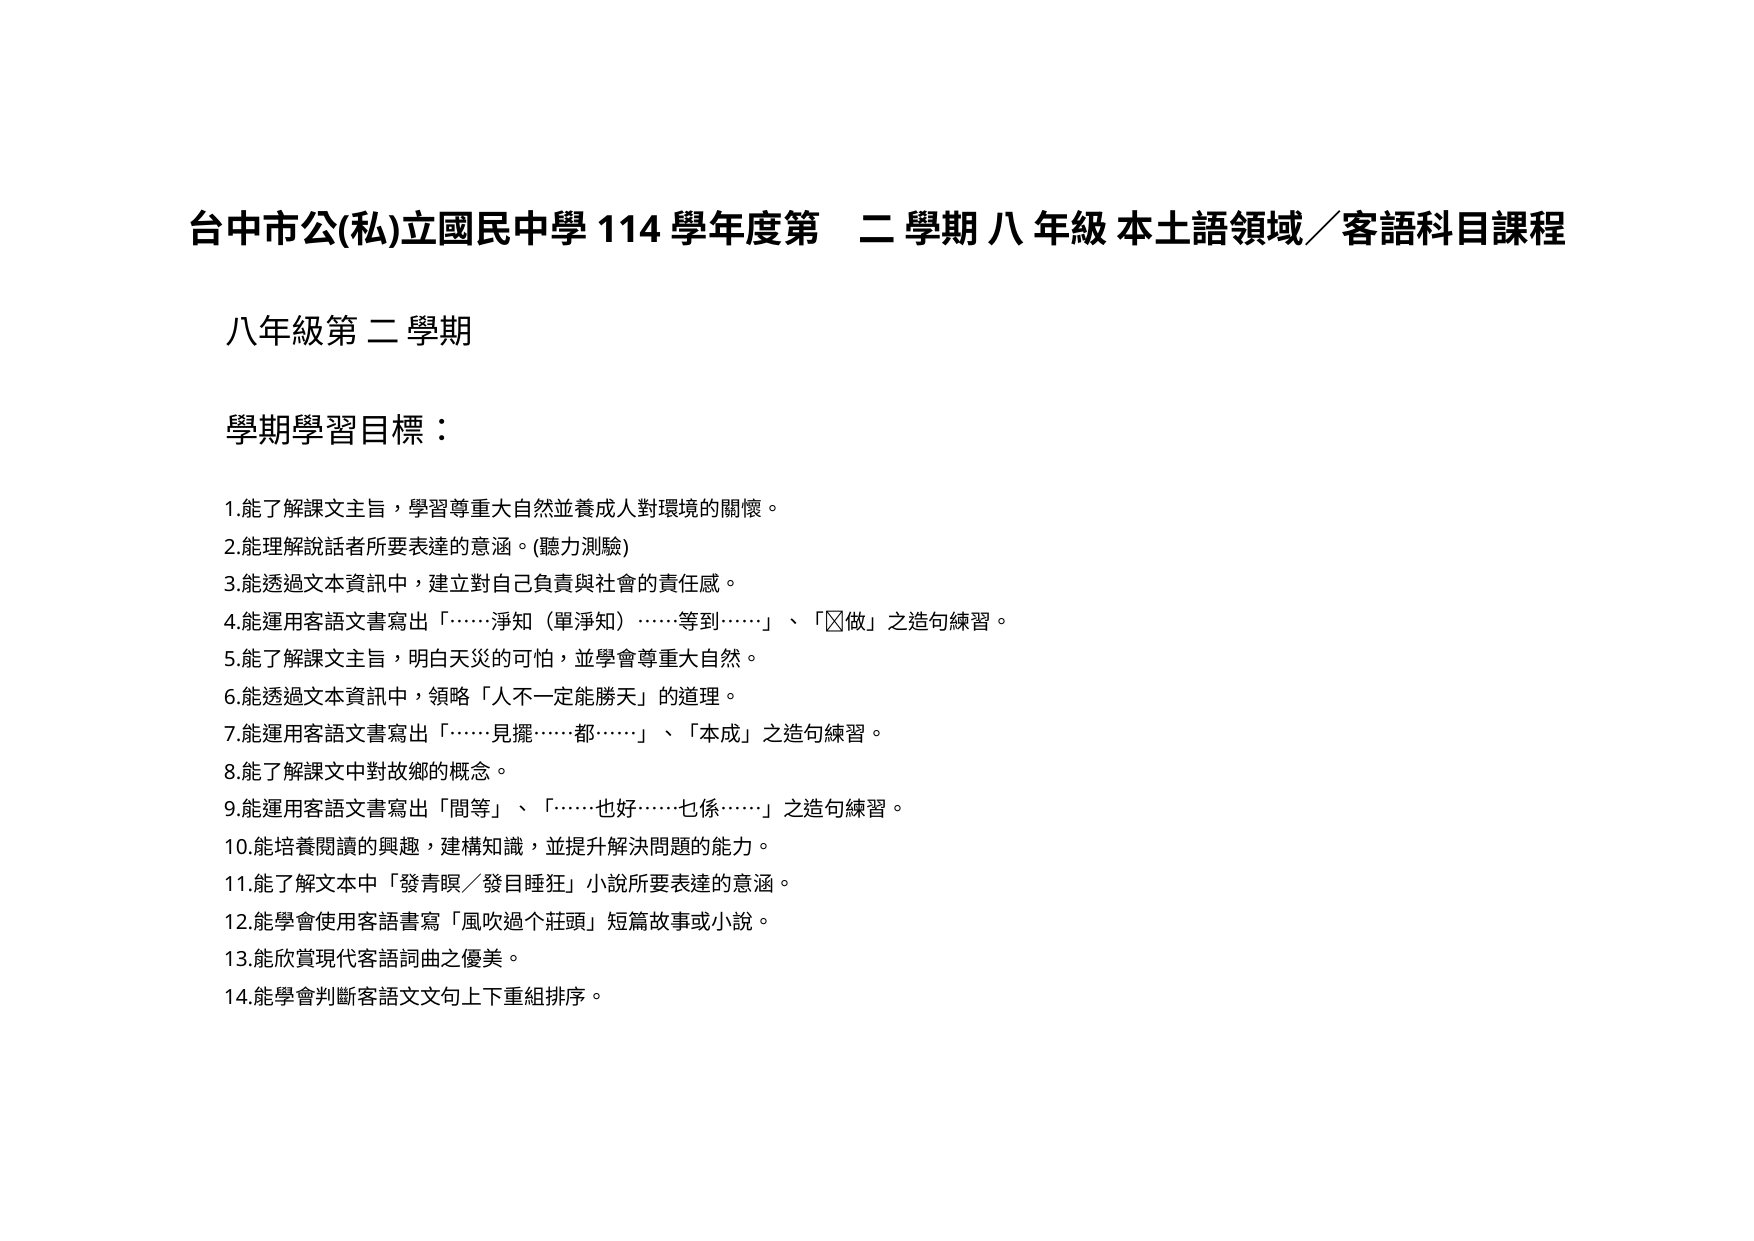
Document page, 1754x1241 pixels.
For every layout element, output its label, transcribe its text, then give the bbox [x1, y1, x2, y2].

text 7.能運用客語文書寫出「⋯⋯見擺⋯⋯都⋯⋯」、「本成」之造句練習。 [224, 714, 1604, 752]
text 14.能學會判斷客語文文句上下重組排序。 [224, 977, 1604, 1014]
text 10.能培養閱讀的興趣，建構知識，並提升解決問題的能力。 [224, 827, 1604, 864]
text 3.能透過文本資訊中，建立對自己負責與社會的責任感。 [224, 564, 1604, 602]
text 1.能了解課文主旨，學習尊重大自然並養成人對環境的關懷。 [224, 489, 1604, 527]
text 學期學習目標： [225, 390, 1604, 465]
text 8.能了解課文中對故鄉的概念。 [224, 752, 1604, 789]
text 11.能了解文本中「發青瞑／發目睡狂」小說所要表達的意涵。 [224, 864, 1604, 902]
text 9.能運用客語文書寫出「間等」、「⋯⋯也好⋯⋯乜係⋯⋯」之造句練習。 [224, 789, 1604, 827]
text 4.能運用客語文書寫出「……淨知（單淨知）……等到……」、「𢯭做」之造句練習。 [224, 602, 1604, 639]
text 12.能學會使用客語書寫「風吹過个莊頭」短篇故事或小說。 [224, 902, 1604, 939]
text 2.能理解說話者所要表達的意涵。(聽力測驗) [224, 527, 1604, 564]
text 台中市公(私)立國民中學 114 學年度第 二 學期 八 年級 本土語領域／客語科目課程 [150, 189, 1604, 264]
text 13.能欣賞現代客語詞曲之優美。 [224, 939, 1604, 977]
text 5.能了解課文主旨，明白天災的可怕，並學會尊重大自然。 [224, 639, 1604, 677]
text 八年級第 二 學期 [225, 291, 1604, 366]
text 6.能透過文本資訊中，領略「人不一定能勝天」的道理。 [224, 677, 1604, 714]
